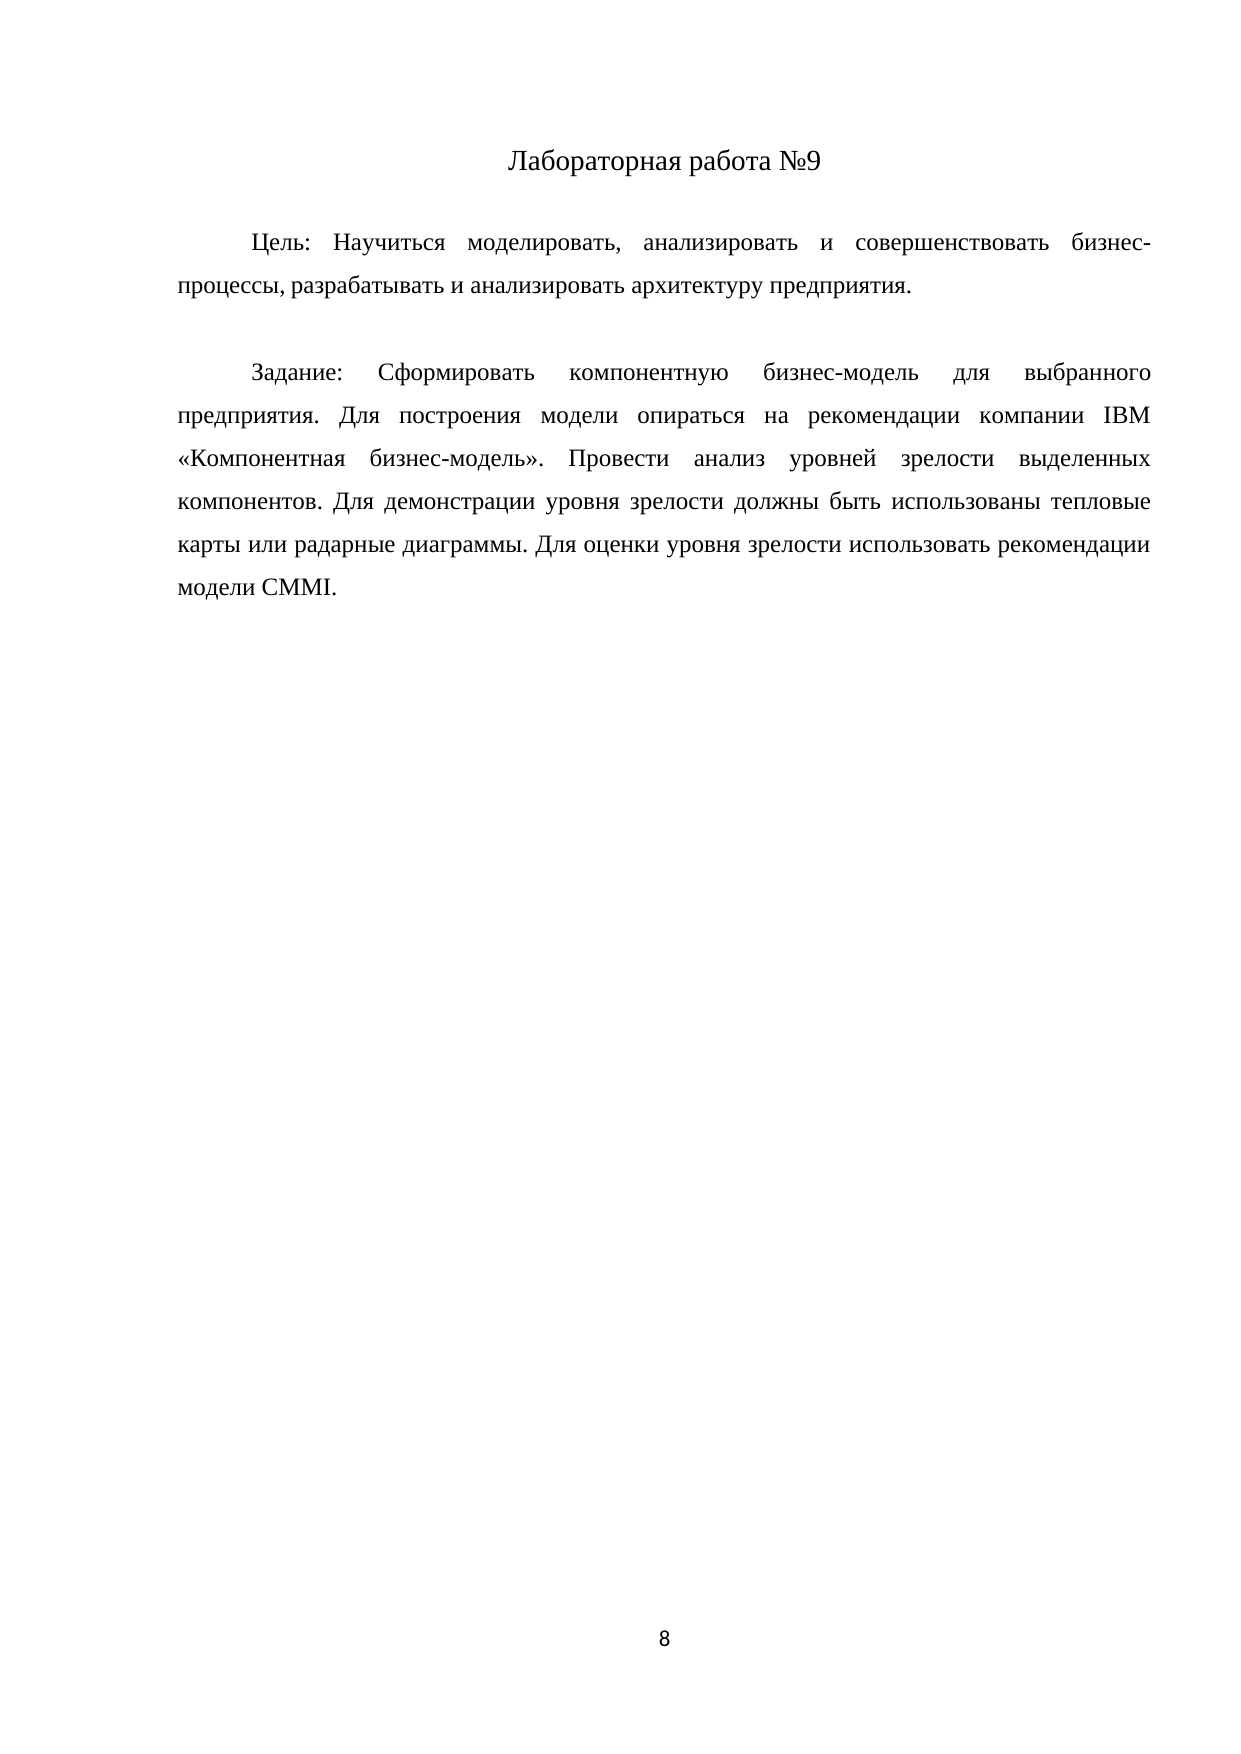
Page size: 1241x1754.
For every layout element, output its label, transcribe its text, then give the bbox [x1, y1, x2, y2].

text Цель: Научиться моделировать, анализировать и совершенствовать бизнес-процессы, разрабатывать и анализировать архитектуру предприятия. [177, 227, 1152, 299]
text Задание: Сформировать компонентную бизнес-модель для выбранного предприятия. Для построения модели опираться на рекомендации компании IBM «Компонентная бизнес-модель». Провести анализ уровней зрелости выделенных компонентов. Для демонстрации уровня зрелости должны быть использованы тепловые карты или радарные диаграммы. Для оценки уровня зрелости использовать рекомендации модели CMMI. [177, 357, 1152, 601]
subtitle Лабораторная работа №9 [177, 143, 1152, 177]
